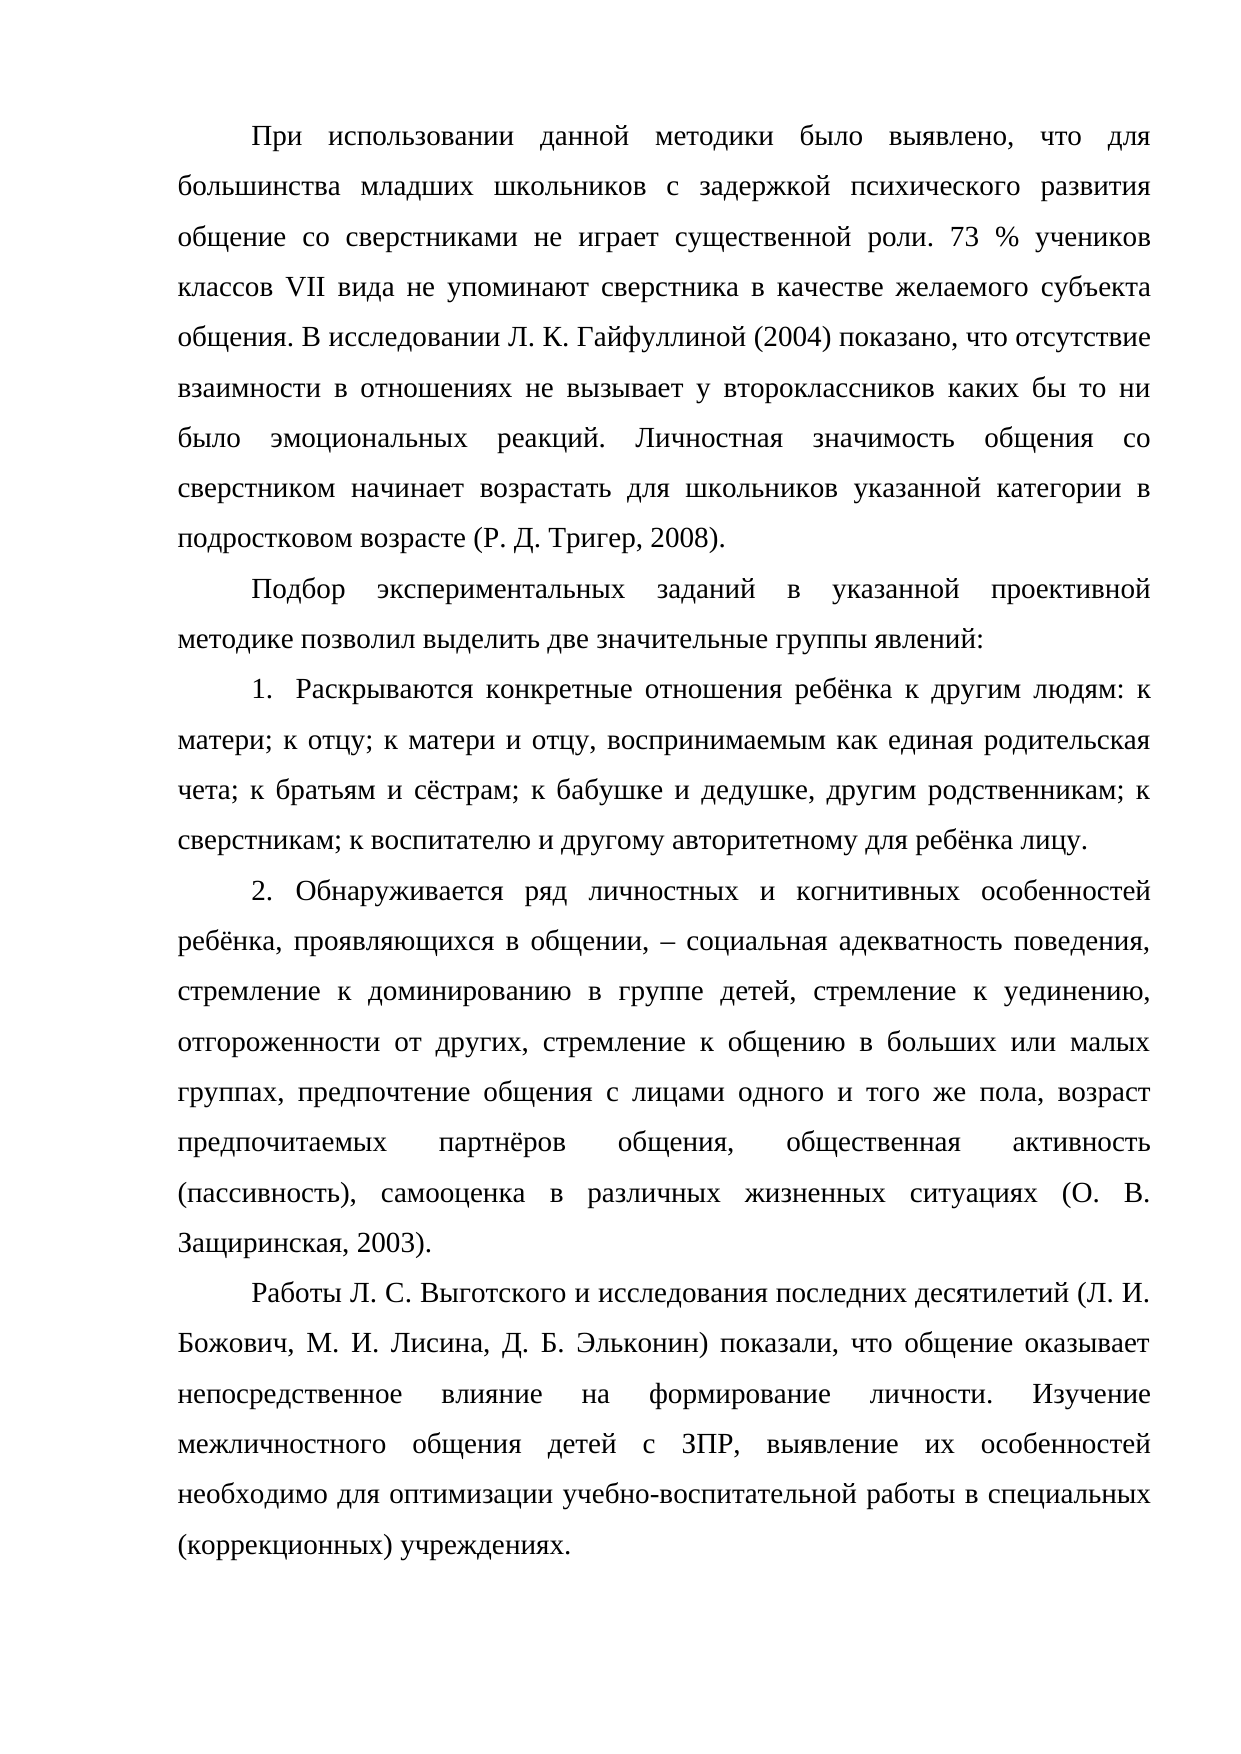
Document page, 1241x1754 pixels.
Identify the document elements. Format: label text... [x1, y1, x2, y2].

text Работы Л. С. Выготского и исследования последних десятилетий (Л. И. Божович, М. И. Лисина, Д. Б. Эльконин) показали, что общение оказывает непосредственное влияние на формирование личности. Изучение межличностного общения детей с ЗПР, выявление их особенностей необходимо для оптимизации учебно-воспитательной работы в специальных (коррекционных) учреждениях. [177, 1275, 1152, 1560]
list Обнаруживается ряд личностных и когнитивных особенностей ребёнка, проявляющихся в общении, – социальная адекватность поведения, стремление к доминированию в группе детей, стремление к уединению, отгороженности от других, стремление к общению в больших или малых группах, предпочтение общения с лицами одного и того же пола, возраст предпочитаемых партнёров общения, общественная активность (пассивность), самооценка в различных жизненных ситуациях (О. В. Защиринская, 2003). [177, 873, 1152, 1258]
list Раскрываются конкретные отношения ребёнка к другим людям: к матери; к отцу; к матери и отцу, воспринимаемым как единая родительская чета; к братьям и сёстрам; к бабушке и дедушке, другим родственникам; к сверстникам; к воспитателю и другому авторитетному для ребёнка лицу. [177, 672, 1152, 856]
text При использовании данной методики было выявлено, что для большинства младших школьников с задержкой психического развития общение со сверстниками не играет существенной роли. 73 % учеников классов VII вида не упоминают сверстника в качестве желаемого субъекта общения. В исследовании Л. К. Гайфуллиной (2004) показано, что отсутствие взаимности в отношениях не вызывает у второклассников каких бы то ни было эмоциональных реакций. Личностная значимость общения со сверстником начинает возрастать для школьников указанной категории в подростковом возрасте (Р. Д. Тригер, 2008). [177, 118, 1152, 554]
text Подбор экспериментальных заданий в указанной проективной методике позволил выделить две значительные группы явлений: [177, 571, 1152, 655]
